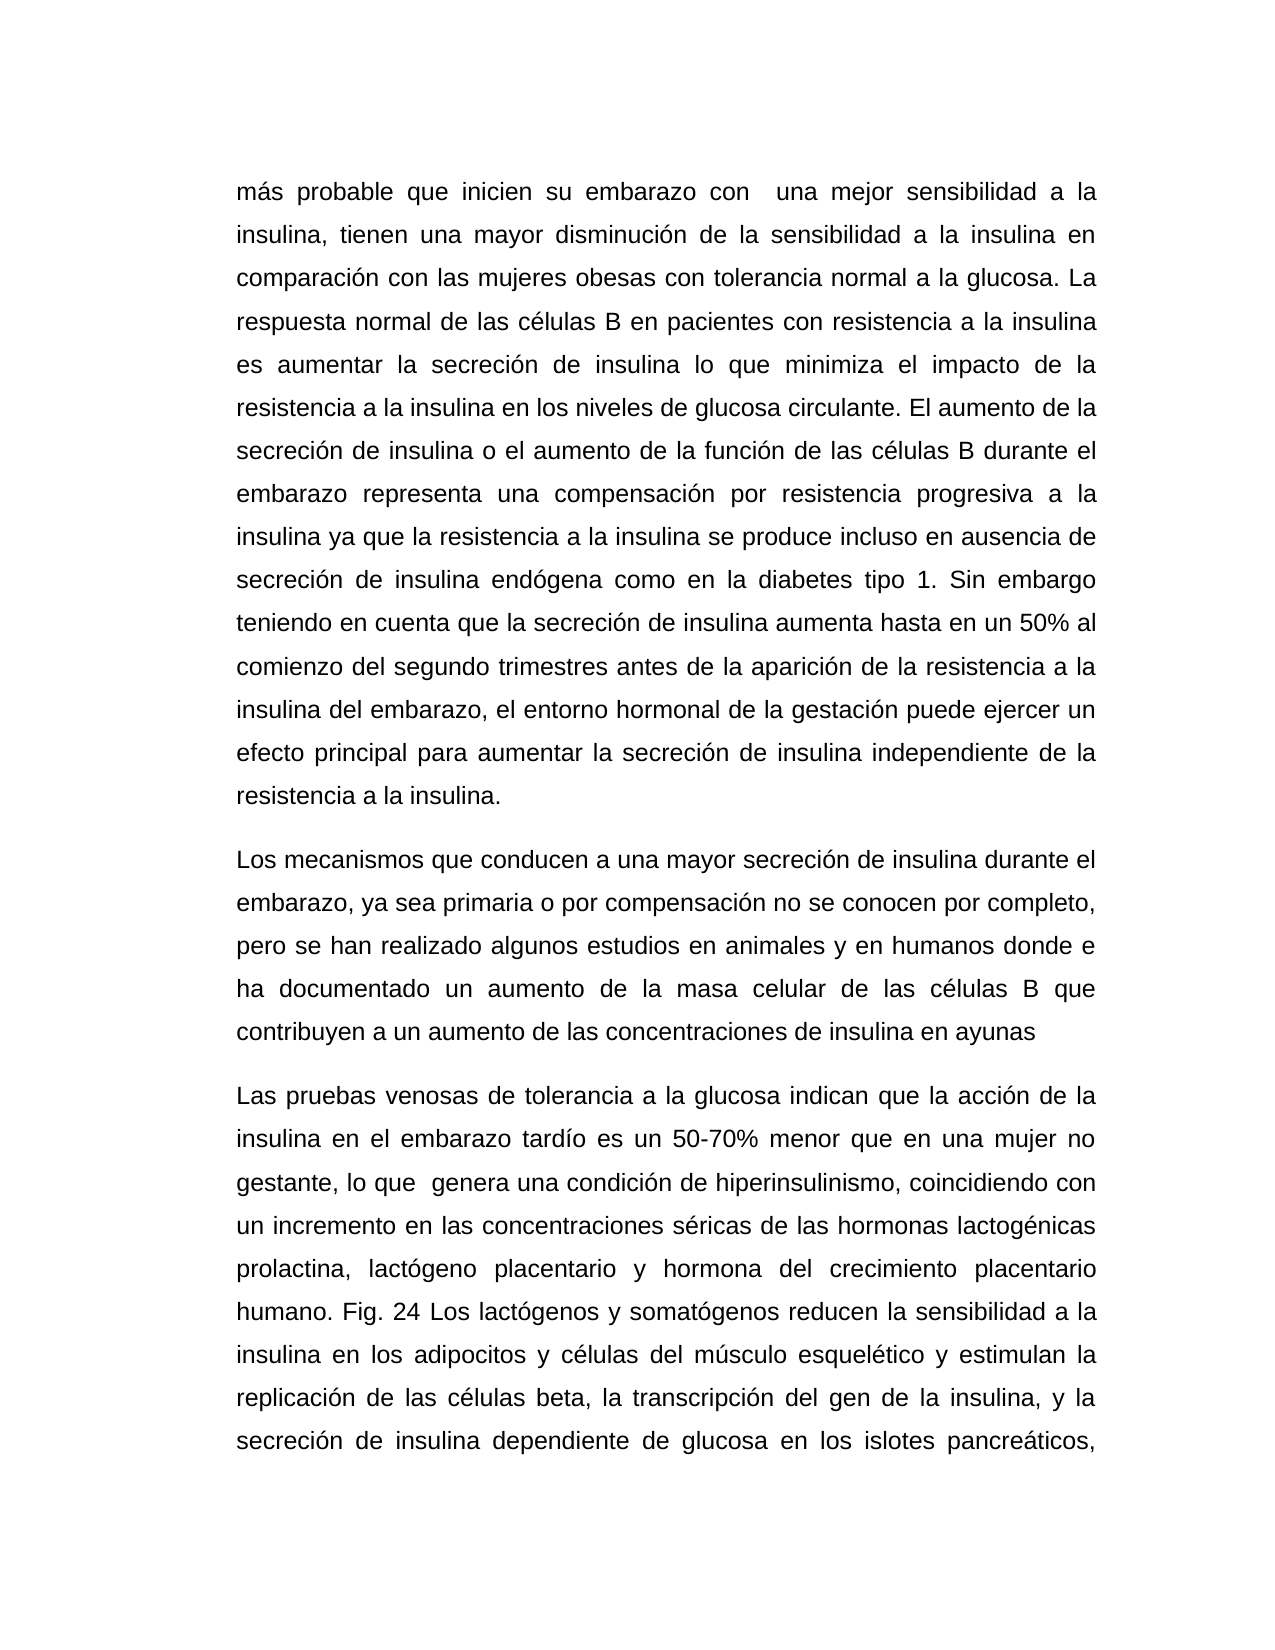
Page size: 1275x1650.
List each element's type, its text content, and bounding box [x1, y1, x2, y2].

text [236, 1081, 1098, 1455]
text Los mecanismos que conducen a una mayor secreción de insulina durante el embarazo, ya sea primaria o por compensación no se conocen por completo, pero se han realizado algunos estudios en animales y en humanos donde e ha documentado un aumento de la masa celular de las células B que contribuyen a un aumento de las concentraciones de insulina en ayunas [236, 845, 1098, 1046]
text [236, 177, 1098, 810]
